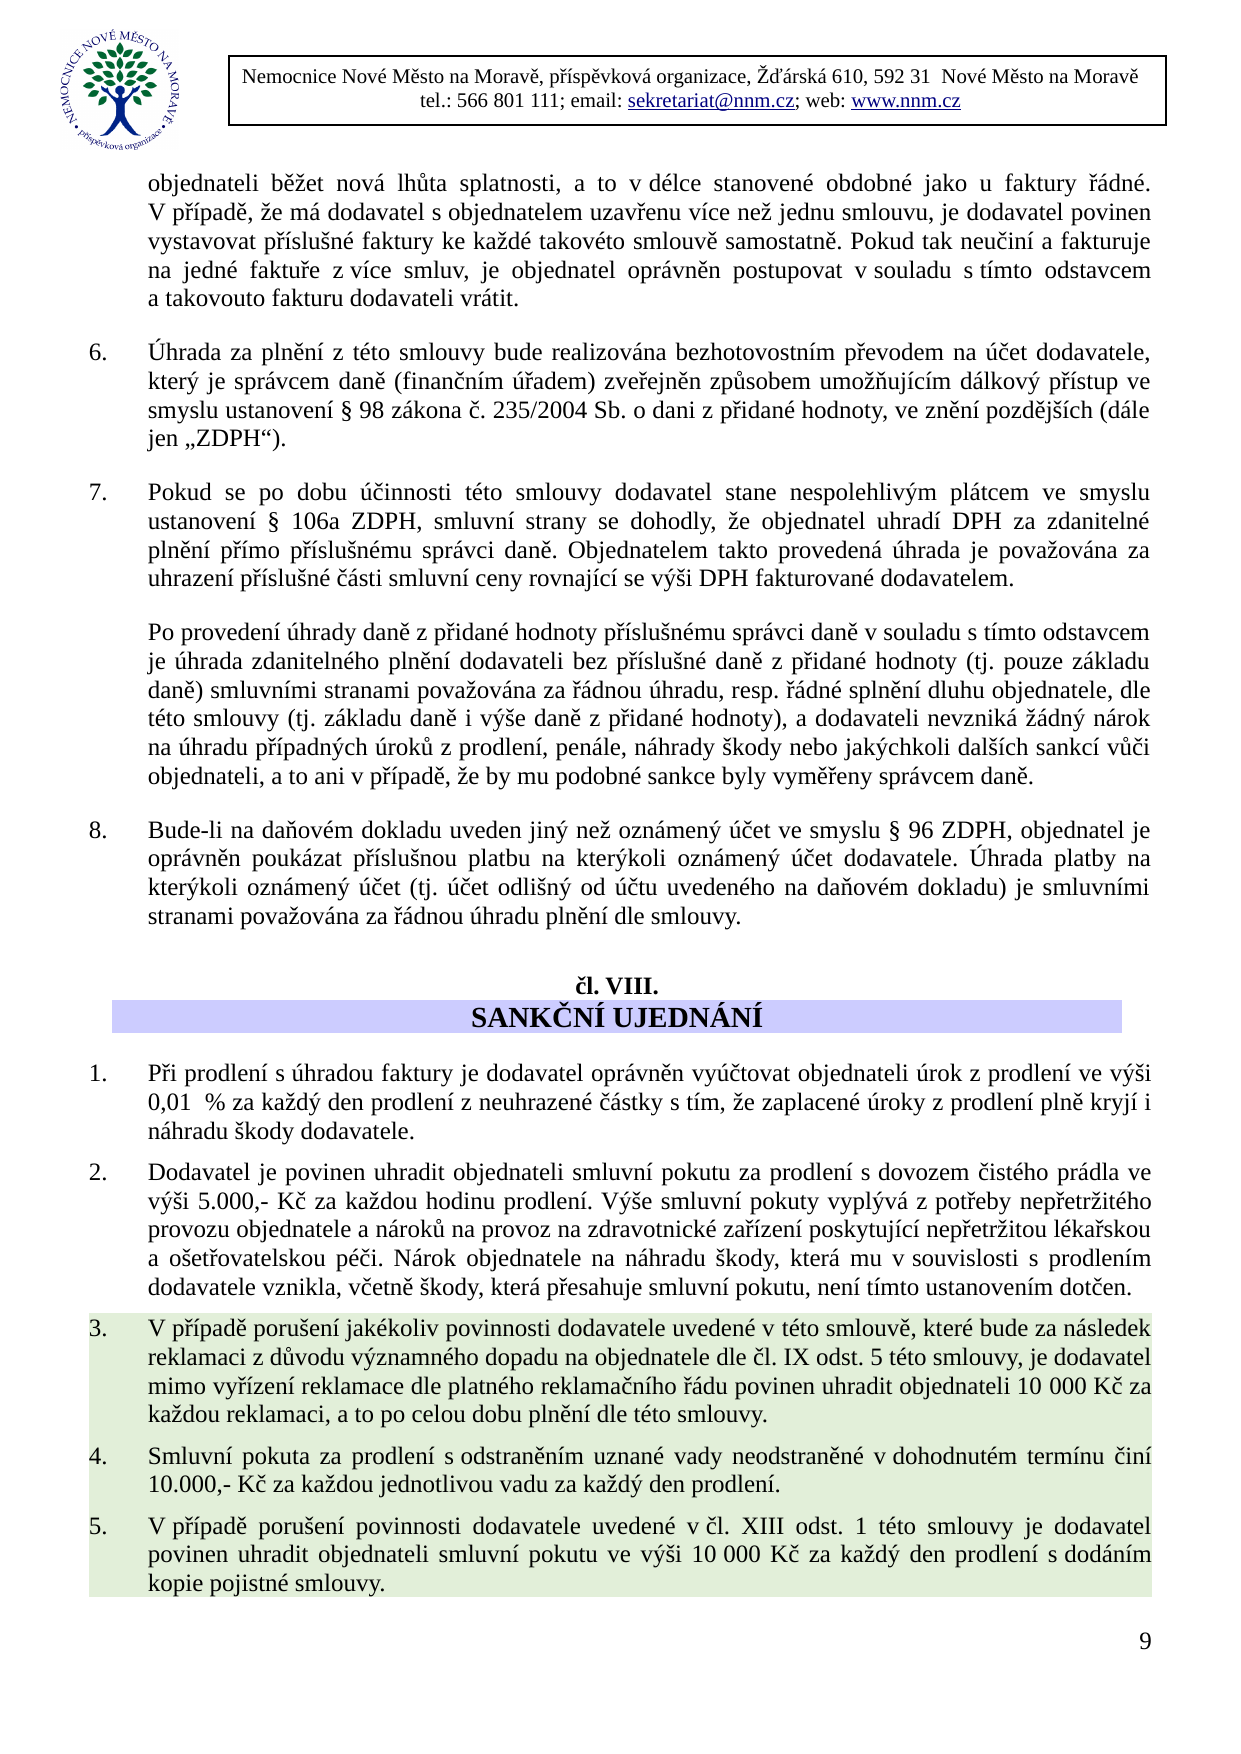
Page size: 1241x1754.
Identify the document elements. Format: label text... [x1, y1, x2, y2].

list Úhrada za plnění z této smlouvy bude realizována bezhotovostním převodem na účet dodavatele, který je správcem daně (finančním úřadem) zveřejněn způsobem umožňujícím dálkový přístup ve smyslu ustanovení § 98 zákona č. 235/2004 Sb. o dani z přidané hodnoty, ve znění pozdějších (dále jen „ZDPH“). [89, 337, 1152, 452]
list Při prodlení s úhradou faktury je dodavatel oprávněn vyúčtovat objednateli úrok z prodlení ve výši 0,01 % za každý den prodlení z neuhrazené částky s tím, že zaplacené úroky z prodlení plně kryjí i náhradu škody dodavatele. [89, 1058, 1152, 1144]
text SANKČNÍ UJEDNÁNÍ [112, 1000, 1122, 1033]
list Bude-li na daňovém dokladu uveden jiný než oznámený účet ve smyslu § 96 ZDPH, objednatel je oprávněn poukázat příslušnou platbu na kterýkoli oznámený účet dodavatele. Úhrada platby na kterýkoli oznámený účet (tj. účet odlišný od účtu uvedeného na daňovém dokladu) je smluvními stranami považována za řádnou úhradu plnění dle smlouvy. [89, 815, 1152, 930]
list Po provedení úhrady daně z přidané hodnoty příslušnému správci daně v souladu s tímto odstavcem je úhrada zdanitelného plnění dodavateli bez příslušné daně z přidané hodnoty (tj. pouze základu daně) smluvními stranami považována za řádnou úhradu, resp. řádné splnění dluhu objednatele, dle této smlouvy (tj. základu daně i výše daně z přidané hodnoty), a dodavateli nevzniká žádný nárok na úhradu případných úroků z prodlení, penále, náhrady škody nebo jakýchkoli dalších sankcí vůči objednateli, a to ani v případě, že by mu podobné sankce byly vyměřeny správcem daně. [148, 617, 1152, 790]
list V případě porušení povinnosti dodavatele uvedené v čl. XIII odst. 1 této smlouvy je dodavatel povinen uhradit objednateli smluvní pokutu ve výši 10 000 Kč za každý den prodlení s dodáním kopie pojistné smlouvy. [89, 1511, 1152, 1597]
picture [60, 29, 179, 150]
list Smluvní pokuta za prodlení s odstraněním uznané vady neodstraněné v dohodnutém termínu činí 10.000,- Kč za každou jednotlivou vadu za každý den prodlení. [89, 1441, 1152, 1498]
text čl. VIII. [112, 971, 1122, 1000]
list Pokud se po dobu účinnosti této smlouvy dodavatel stane nespolehlivým plátcem ve smyslu ustanovení § 106a ZDPH, smluvní strany se dohodly, že objednatel uhradí DPH za zdanitelné plnění přímo příslušnému správci daně. Objednatelem takto provedená úhrada je považována za uhrazení příslušné části smluvní ceny rovnající se výši DPH fakturované dodavatelem. [89, 477, 1152, 592]
list V případě porušení jakékoliv povinnosti dodavatele uvedené v této smlouvě, které bude za následek reklamaci z důvodu významného dopadu na objednatele dle čl. IX odst. 5 této smlouvy, je dodavatel mimo vyřízení reklamace dle platného reklamačního řádu povinen uhradit objednateli 10 000 Kč za každou reklamaci, a to po celou dobu plnění dle této smlouvy. [89, 1313, 1152, 1428]
list Dodavatel je povinen uhradit objednateli smluvní pokutu za prodlení s dovozem čistého prádla ve výši 5.000,- Kč za každou hodinu prodlení. Výše smluvní pokuty vyplývá z potřeby nepřetržitého provozu objednatele a nároků na provoz na zdravotnické zařízení poskytující nepřetržitou lékařskou a ošetřovatelskou péči. Nárok objednatele na náhradu škody, která mu v souvislosti s prodlením dodavatele vznikla, včetně škody, která přesahuje smluvní pokutu, není tímto ustanovením dotčen. [89, 1157, 1152, 1301]
